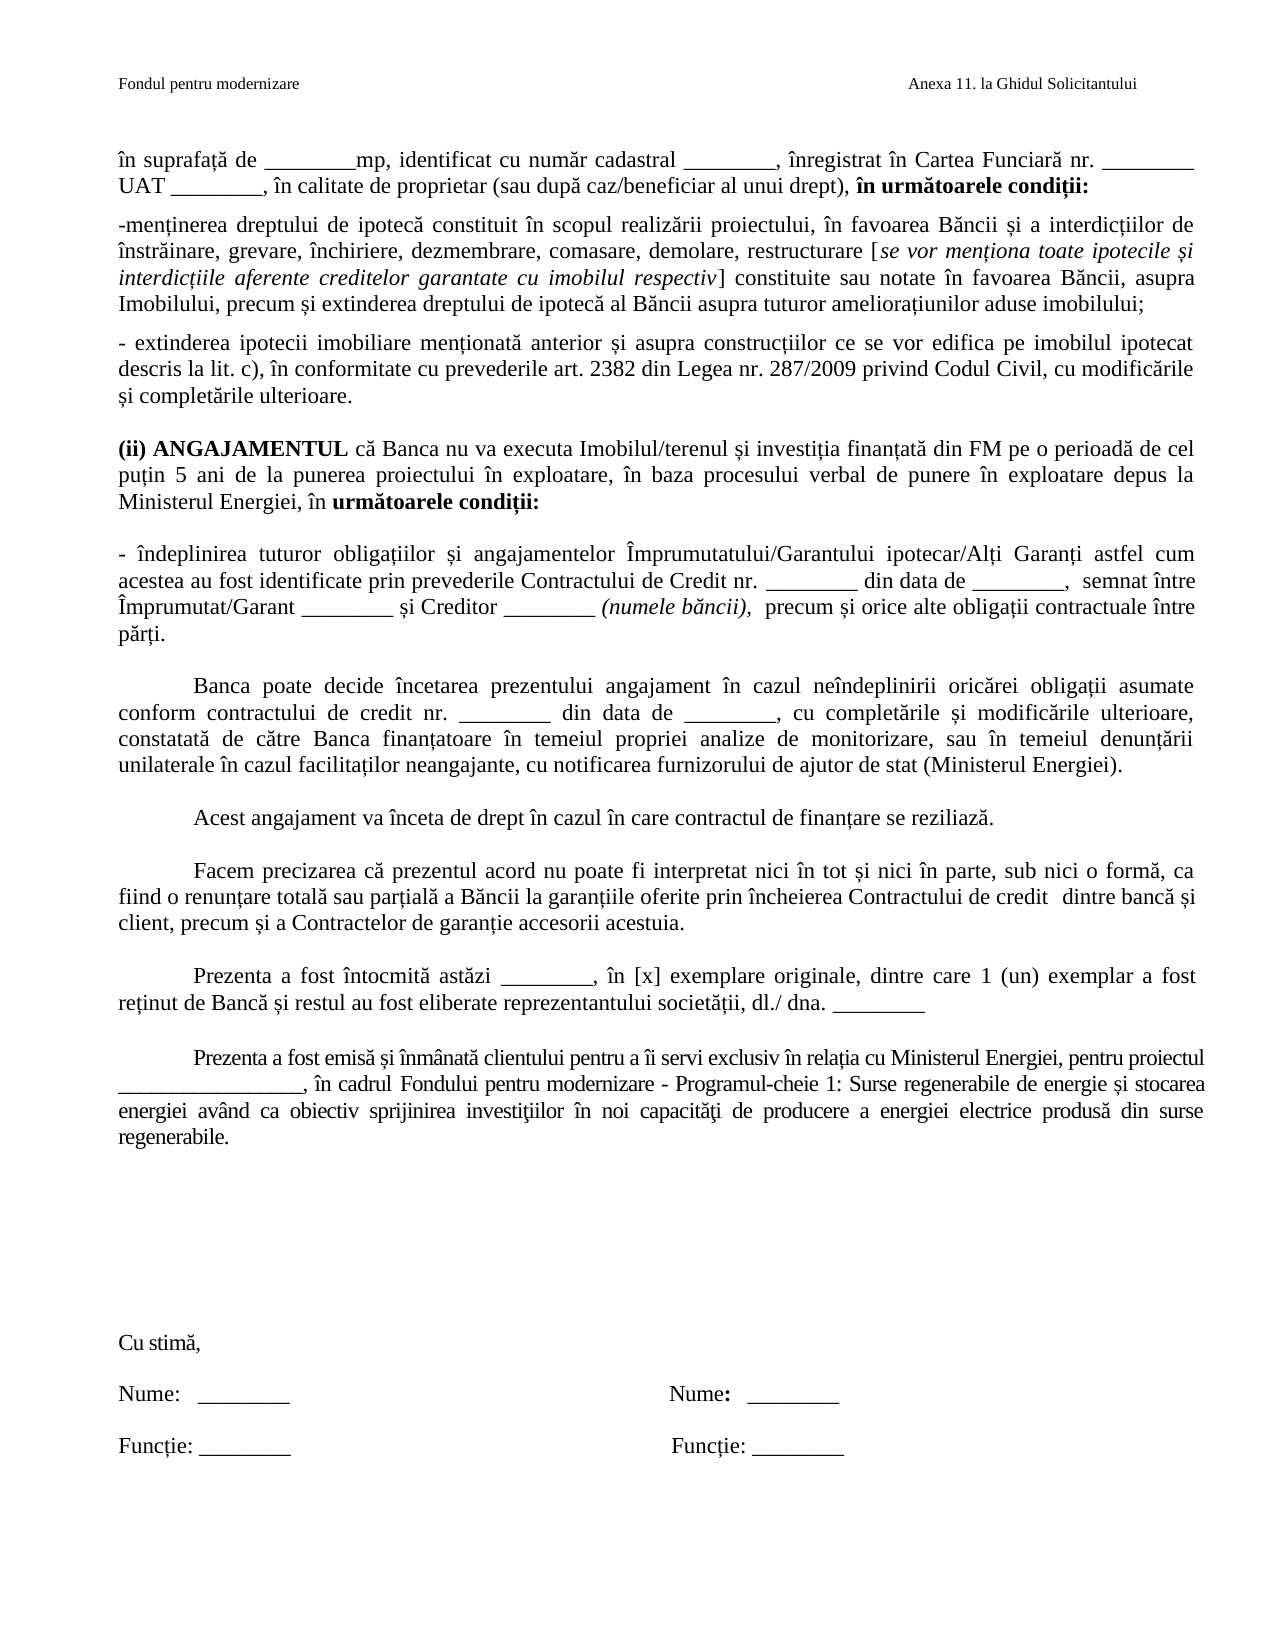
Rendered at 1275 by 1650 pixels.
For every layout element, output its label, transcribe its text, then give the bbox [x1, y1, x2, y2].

text Banca poate decide încetarea prezentului angajament în cazul neîndeplinirii oricărei obligații asumate conform contractului de credit nr. ________ din data de ________, cu completările și modificările ulterioare, constatată de către Banca finanțatoare în temeiul propriei analize de monitorizare, sau în temeiul denunțării unilaterale în cazul facilitaților neangajante, cu notificarea furnizorului de ajutor de stat (Ministerul Energiei). [118, 672, 1196, 778]
text - extinderea ipotecii imobiliare menționată anterior și asupra construcțiilor ce se vor edifica pe imobilul ipotecat descris la lit. c), în conformitate cu prevederile art. 2382 din Legea nr. 287/2009 privind Codul Civil, cu modificările și completările ulterioare. [118, 329, 1196, 408]
text Funcție: ________ Funcție: ________ [118, 1432, 1196, 1459]
text Acest angajament va înceta de drept în cazul în care contractul de finanțare se reziliază. [118, 804, 1196, 830]
text Prezenta a fost emisă și înmânată clientului pentru a îi servi exclusiv în relația cu Ministerul Energiei, pentru proiectul _________________, în cadrul Fondului pentru modernizare - Programul-cheie 1: Surse regenerabile de energie și stocarea energiei având ca obiectiv sprijinirea investiţiilor în noi capacităţi de producere a energiei electrice produsă din surse regenerabile. [118, 1044, 1205, 1149]
text Prezenta a fost întocmită astăzi ________, în [x] exemplare originale, dintre care 1 (un) exemplar a fost reținut de Bancă și restul au fost eliberate reprezentantului societății, dl./ dna. ________ [118, 962, 1196, 1015]
text -menținerea dreptului de ipotecă constituit în scopul realizării proiectului, în favoarea Băncii și a interdicțiilor de înstrăinare, grevare, închiriere, dezmembrare, comasare, demolare, restructurare [se vor menționa toate ipotecile și interdicțiile aferente creditelor garantate cu imobilul respectiv] constituite sau notate în favoarea Băncii, asupra Imobilului, precum și extinderea dreptului de ipotecă al Băncii asupra tuturor ameliorațiunilor aduse imobilului; [118, 211, 1196, 317]
text Nume: ________ Nume: ________ [118, 1381, 1137, 1407]
text Cu stimă, [118, 1328, 1205, 1355]
text Facem precizarea că prezentul acord nu poate fi interpretat nici în tot și nici în parte, sub nici o formă, ca fiind o renunțare totală sau parțială a Băncii la garanțiile oferite prin încheierea Contractului de credit dintre bancă și client, precum și a Contractelor de garanție accesorii acestuia. [118, 857, 1196, 936]
text (ii) ANGAJAMENTUL că Banca nu va executa Imobilul/terenul și investiția finanțată din FM pe o perioadă de cel puțin 5 ani de la punerea proiectului în exploatare, în baza procesului verbal de punere în exploatare depus la Ministerul Energiei, în următoarele condiții: [118, 435, 1196, 514]
text - îndeplinirea tuturor obligațiilor și angajamentelor Împrumutatului/Garantului ipotecar/Alți Garanți astfel cum acestea au fost identificate prin prevederile Contractului de Credit nr. ________ din data de ________, semnat între Împrumutat/Garant ________ și Creditor ________ (numele băncii), precum și orice alte obligații contractuale între părți. [118, 541, 1196, 646]
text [118, 146, 1196, 199]
